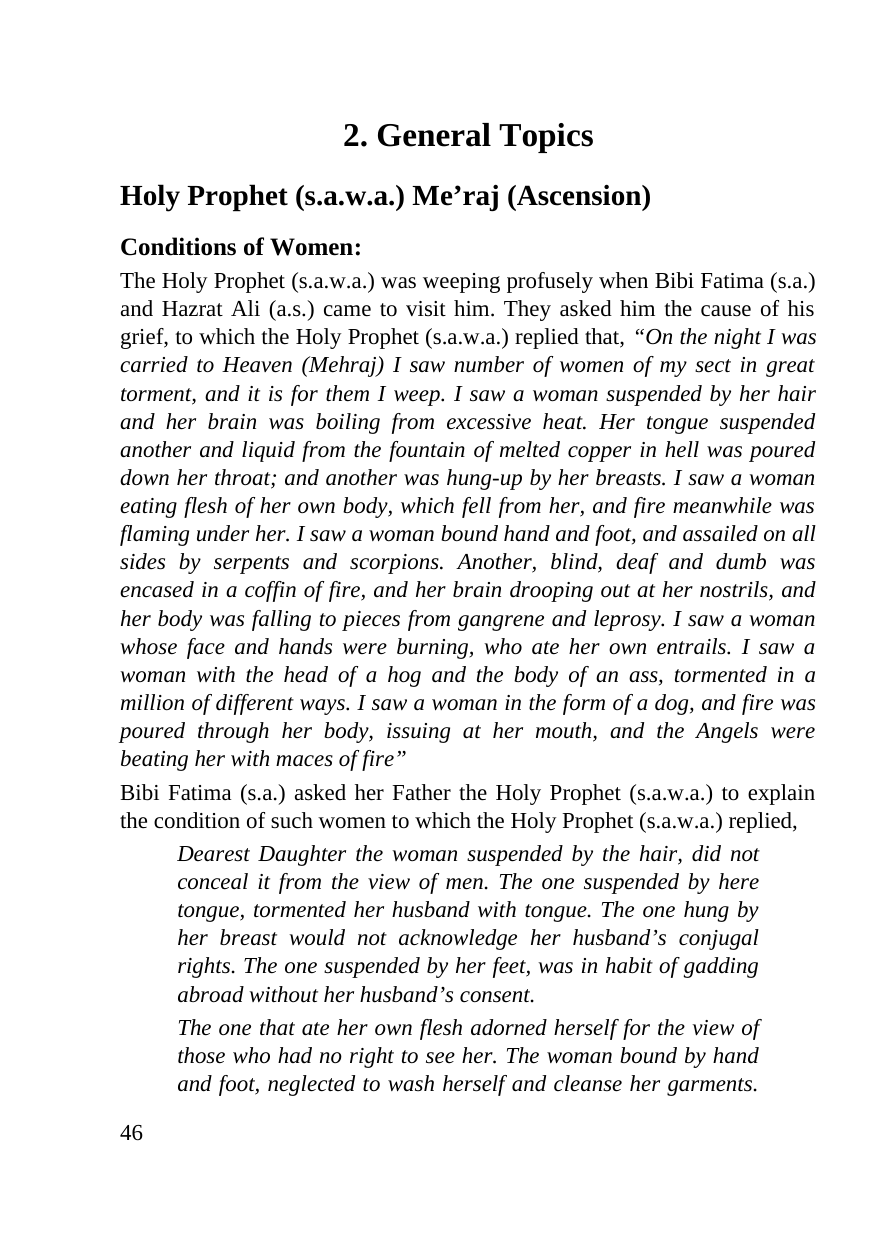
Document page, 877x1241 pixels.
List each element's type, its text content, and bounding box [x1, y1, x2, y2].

subtitle Holy Prophet (s.a.w.a.) Me’raj (Ascension) [120, 178, 817, 212]
subtitle 2. General Topics [120, 115, 817, 153]
text Bibi Fatima (s.a.) asked her Father the Holy Prophet (s.a.w.a.) to explain the condition of such women to which the Holy Prophet (s.a.w.a.) replied, [120, 777, 817, 834]
text Dearest Daughter the woman suspended by the hair, did not conceal it from the view of men. The one suspended by here tongue, tormented her husband with tongue. The one hung by her breast would not acknowledge her husband’s conjugal rights. The one suspended by her feet, was in habit of gadding abroad without her husband’s consent. [177, 839, 760, 1008]
subtitle Conditions of Women: [120, 233, 817, 261]
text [177, 1013, 760, 1097]
text The Holy Prophet (s.a.w.a.) was weeping profusely when Bibi Fatima (s.a.) and Hazrat Ali (a.s.) came to visit him. They asked him the cause of his grief, to which the Holy Prophet (s.a.w.a.) replied that, “On the night I was carried to Heaven (Mehraj) I saw number of women of my sect in great torment, and it is for them I weep. I saw a woman suspended by her hair and her brain was boiling from excessive heat. Her tongue suspended another and liquid from the fountain of melted copper in hell was poured down her throat; and another was hung-up by her breasts. I saw a woman eating flesh of her own body, which fell from her, and fire meanwhile was flaming under her. I saw a woman bound hand and foot, and assailed on all sides by serpents and scorpions. Another, blind, deaf and dumb was encased in a coffin of fire, and her brain drooping out at her nostrils, and her body was falling to pieces from gangrene and leprosy. I saw a woman whose face and hands were burning, who ate her own entrails. I saw a woman with the head of a hog and the body of an ass, tormented in a million of different ways. I saw a woman in the form of a dog, and fire was poured through her body, issuing at her mouth, and the Angels were beating her with maces of fire” [120, 266, 817, 772]
